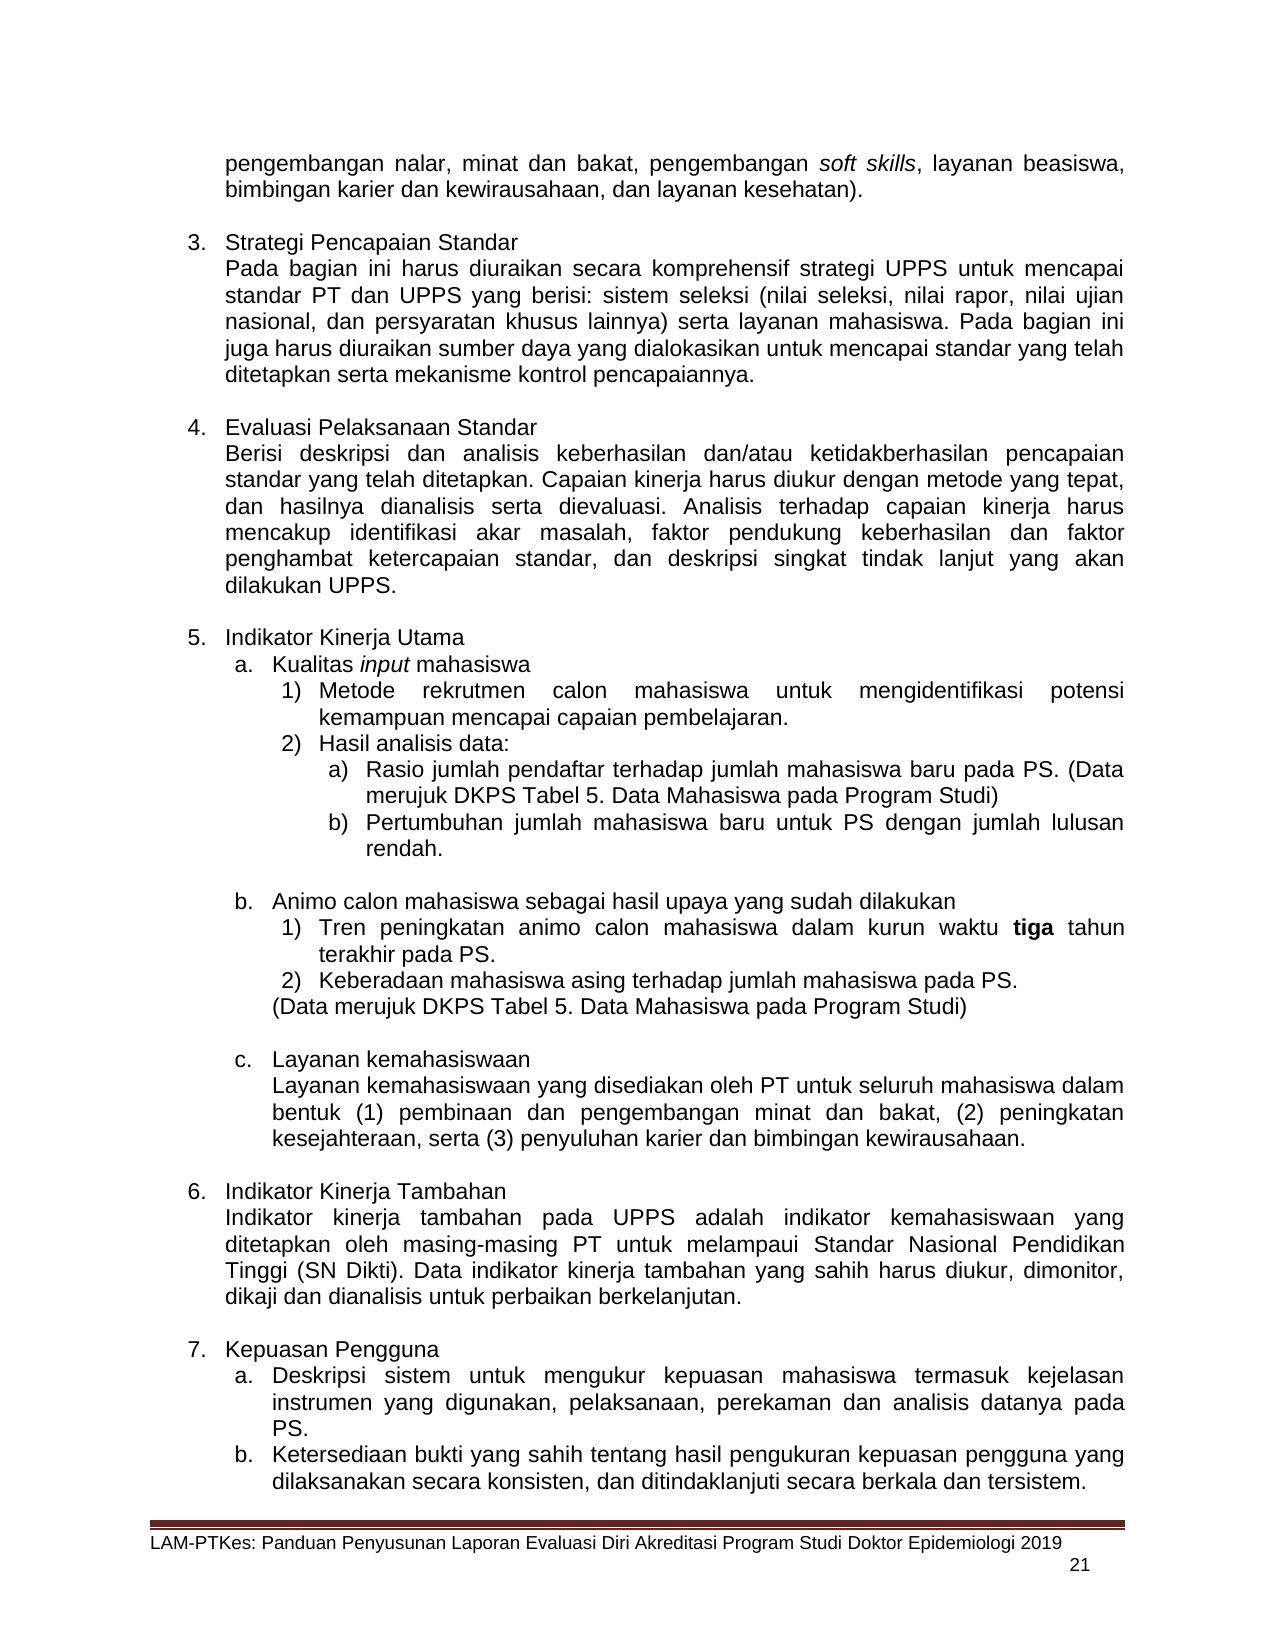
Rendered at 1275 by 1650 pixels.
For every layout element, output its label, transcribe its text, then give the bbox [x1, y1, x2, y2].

text Layanan kemahasiswaan yang disediakan oleh PT untuk seluruh mahasiswa dalam bentuk (1) pembinaan dan pengembangan minat dan bakat, (2) peningkatan kesejahteraan, serta (3) penyuluhan karier dan bimbingan kewirausahaan. [272, 1072, 1125, 1151]
list Pertumbuhan jumlah mahasiswa baru untuk PS dengan jumlah lulusan rendah. [328, 809, 1125, 862]
list Hasil analisis data: [281, 730, 1125, 756]
list Rasio jumlah pendaftar terhadap jumlah mahasiswa baru pada PS. (Data merujuk DKPS Tabel 5. Data Mahasiswa pada Program Studi) [328, 756, 1125, 809]
list Keberadaan mahasiswa asing terhadap jumlah mahasiswa pada PS. [281, 967, 1125, 993]
list Indikator Kinerja Tambahan [187, 1178, 1125, 1204]
list Indikator Kinerja Utama [187, 624, 1125, 651]
text Berisi deskripsi dan analisis keberhasilan dan/atau ketidakberhasilan pencapaian standar yang telah ditetapkan. Capaian kinerja harus diukur dengan metode yang tepat, dan hasilnya dianalisis serta dievaluasi. Analisis terhadap capaian kinerja harus mencakup identifikasi akar masalah, faktor pendukung keberhasilan dan faktor penghambat ketercapaian standar, dan deskripsi singkat tindak lanjut yang akan dilakukan UPPS. [225, 440, 1125, 598]
text Pada bagian ini harus diuraikan secara komprehensif strategi UPPS untuk mencapai standar PT dan UPPS yang berisi: sistem seleksi (nilai seleksi, nilai rapor, nilai ujian nasional, dan persyaratan khusus lainnya) serta layanan mahasiswa. Pada bagian ini juga harus diuraikan sumber daya yang dialokasikan untuk mencapai standar yang telah ditetapkan serta mekanisme kontrol pencapaiannya. [225, 255, 1125, 387]
list Tren peningkatan animo calon mahasiswa dalam kurun waktu tiga tahun terakhir pada PS. [281, 914, 1125, 967]
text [225, 150, 1125, 203]
list Metode rekrutmen calon mahasiswa untuk mengidentifikasi potensi kemampuan mencapai capaian pembelajaran. [281, 677, 1125, 730]
list Kepuasan Pengguna [187, 1336, 1125, 1362]
list Evaluasi Pelaksanaan Standar [187, 413, 1125, 440]
text Indikator kinerja tambahan pada UPPS adalah indikator kemahasiswaan yang ditetapkan oleh masing-masing PT untuk melampaui Standar Nasional Pendidikan Tinggi (SN Dikti). Data indikator kinerja tambahan yang sahih harus diukur, dimonitor, dikaji dan dianalisis untuk perbaikan berkelanjutan. [225, 1204, 1125, 1309]
text (Data merujuk DKPS Tabel 5. Data Mahasiswa pada Program Studi) [272, 993, 1125, 1020]
list Ketersediaan bukti yang sahih tentang hasil pengukuran kepuasan pengguna yang dilaksanakan secara konsisten, dan ditindaklanjuti secara berkala dan tersistem. [234, 1441, 1125, 1494]
list Deskripsi sistem untuk mengukur kepuasan mahasiswa termasuk kejelasan instrumen yang digunakan, pelaksanaan, perekaman dan analisis datanya pada PS. [234, 1362, 1125, 1441]
list Kualitas input mahasiswa [234, 651, 1125, 677]
list Strategi Pencapaian Standar [187, 229, 1125, 255]
list Layanan kemahasiswaan [234, 1046, 1125, 1072]
list Animo calon mahasiswa sebagai hasil upaya yang sudah dilakukan [234, 888, 1125, 914]
